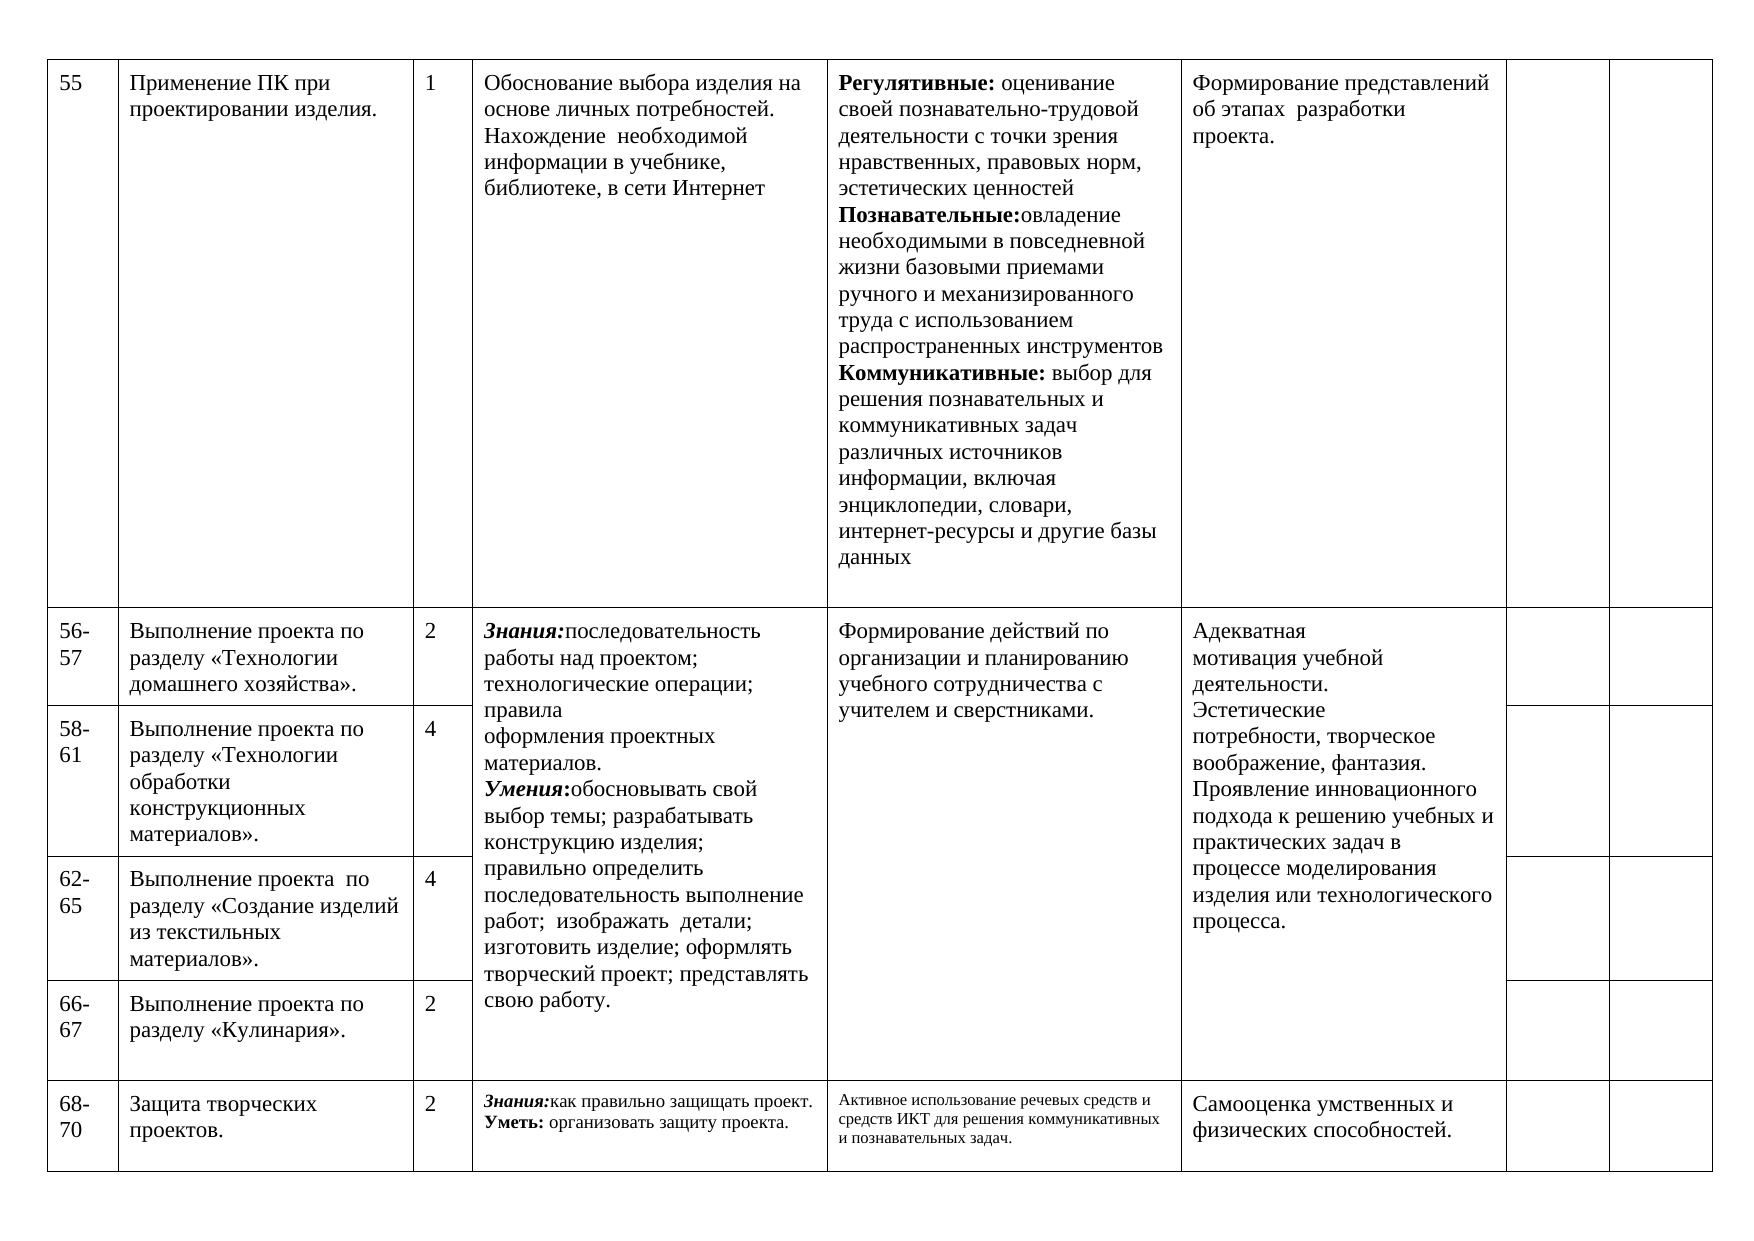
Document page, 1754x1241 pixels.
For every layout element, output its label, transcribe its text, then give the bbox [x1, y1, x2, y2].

table_cell Выполнение проекта по разделу «Создание изделий из текстильных материалов». [119, 857, 413, 980]
table_cell Знания:последовательность работы над проектом; технологические операции; правила оформления проектных материалов. Умения:обосновывать свой выбор темы; разрабатывать конструкцию изделия; правильно определить последовательность выполнение работ; изображать детали; изготовить изделие; оформлять творческий проект; представлять свою работу. [473, 608, 827, 1080]
table_cell [1610, 857, 1712, 980]
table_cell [473, 1081, 827, 1171]
table_cell [1610, 981, 1712, 1080]
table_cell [828, 1081, 1181, 1171]
table_cell [1507, 981, 1609, 1080]
table_cell 58-61 [48, 706, 118, 856]
table_cell 62-65 [48, 857, 118, 980]
table_cell 4 [414, 706, 472, 856]
table_cell [1610, 60, 1712, 607]
table_cell Выполнение проекта по разделу «Кулинария». [119, 981, 413, 1080]
table_cell 4 [414, 857, 472, 980]
table_cell 2 [414, 981, 472, 1080]
table_cell [1610, 706, 1712, 856]
table_cell 2 [414, 608, 472, 705]
table_cell 66-67 [48, 981, 118, 1080]
table_cell Обоснование выбора изделия на основе личных потребностей. Нахождение необходимой информации в учебнике, библиотеке, в сети Интернет [473, 60, 827, 607]
table_cell [1610, 1081, 1712, 1171]
table_cell [1507, 706, 1609, 856]
table_cell 2 [414, 1081, 472, 1171]
table_cell [1507, 60, 1609, 607]
table_cell 1 [414, 60, 472, 607]
table_cell Выполнение проекта по разделу «Технологии домашнего хозяйства». [119, 608, 413, 705]
table_cell [1507, 857, 1609, 980]
table_cell 55 [48, 60, 118, 607]
table_cell Формирование действий по организации и планированию учебного сотрудничества с учителем и сверстниками. [828, 608, 1181, 1080]
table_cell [1182, 1081, 1506, 1171]
table_cell [1507, 608, 1609, 705]
table_cell Формирование представлений об этапах разработки проекта. [1182, 60, 1506, 607]
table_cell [119, 1081, 413, 1171]
table_cell Выполнение проекта по разделу «Технологии обработки конструкционных материалов». [119, 706, 413, 856]
table_cell Адекватная мотивация учебной деятельности. Эстетические потребности, творческое воображение, фантазия. Проявление инновационного подхода к решению учебных и практических задач в процессе моделирования изделия или технологического процесса. [1182, 608, 1506, 1080]
table_cell [1610, 608, 1712, 705]
table_cell 68-70 [48, 1081, 118, 1171]
table_cell [1507, 1081, 1609, 1171]
table_cell 56-57 [48, 608, 118, 705]
table_cell Применение ПК при проектировании изделия. [119, 60, 413, 607]
